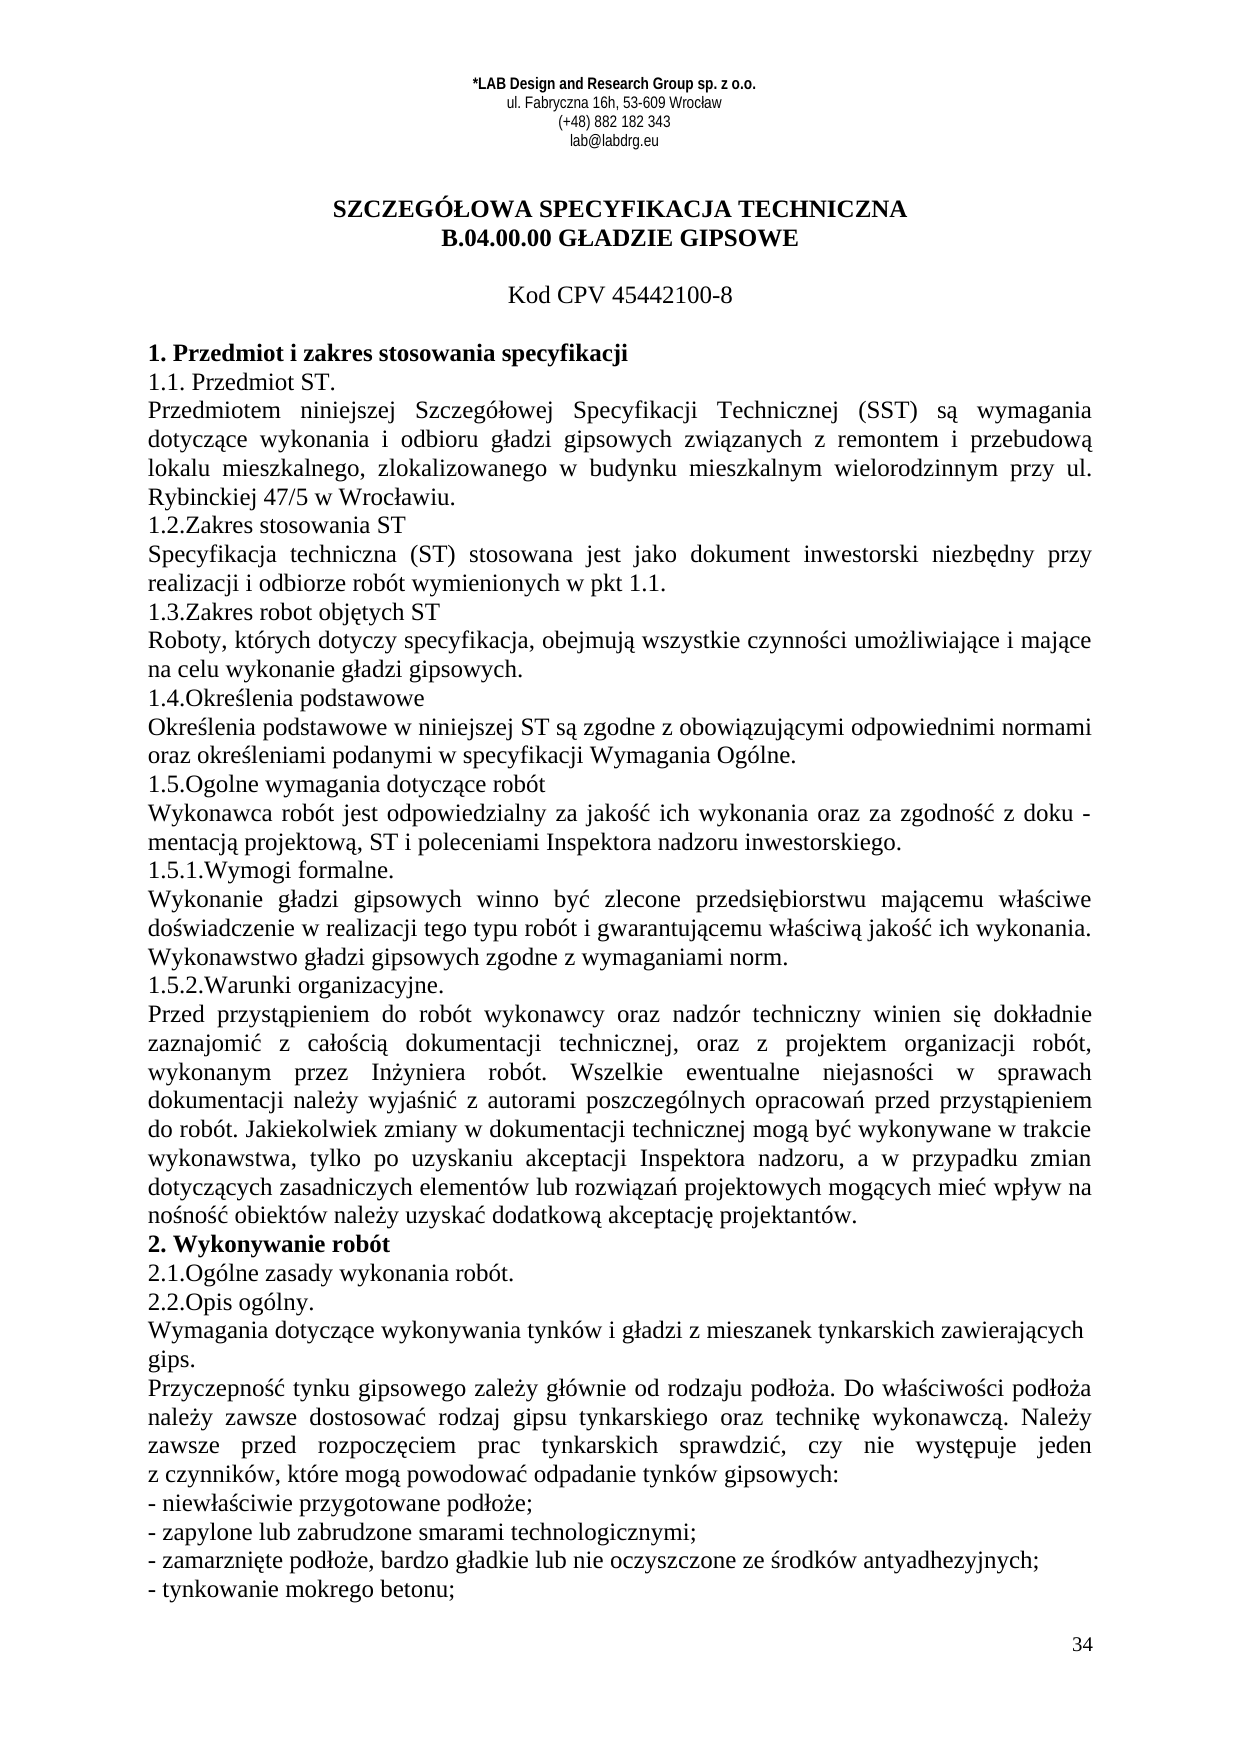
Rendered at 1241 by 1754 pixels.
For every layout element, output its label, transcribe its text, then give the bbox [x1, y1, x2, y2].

text 2.1.Ogólne zasady wykonania robót. [148, 1258, 1093, 1287]
text 2.2.Opis ogólny. [148, 1287, 1093, 1316]
text Przedmiotem niniejszej Szczegółowej Specyfikacji Technicznej (SST) są wymagania dotyczące wykonania i odbioru gładzi gipsowych związanych z remontem i przebudową lokalu mieszkalnego, zlokalizowanego w budynku mieszkalnym wielorodzinnym przy ul. Rybinckiej 47/5 w Wrocławiu. [148, 396, 1093, 511]
text B.04.00.00 GŁADZIE GIPSOWE [148, 223, 1093, 252]
text Roboty, których dotyczy specyfikacja, obejmują wszystkie czynności umożliwiające i mające na celu wykonanie gładzi gipsowych. [148, 626, 1093, 683]
text - zapylone lub zabrudzone smarami technologicznymi; [148, 1517, 1093, 1546]
text Określenia podstawowe w niniejszej ST są zgodne z obowiązującymi odpowiednimi normami oraz określeniami podanymi w specyfikacji Wymagania Ogólne. [148, 712, 1093, 769]
text - zamarznięte podłoże, bardzo gładkie lub nie oczyszczone ze środków antyadhezyjnych; [148, 1546, 1093, 1574]
text 1.2.Zakres stosowania ST [148, 511, 1093, 539]
text 1.5.Ogolne wymagania dotyczące robót [148, 769, 1093, 798]
text Specyfikacja techniczna (ST) stosowana jest jako dokument inwestorski niezbędny przy realizacji i odbiorze robót wymienionych w pkt 1.1. [148, 539, 1093, 597]
text Wykonanie gładzi gipsowych winno być zlecone przedsiębiorstwu mającemu właściwe doświadczenie w realizacji tego typu robót i gwarantującemu właściwą jakość ich wykonania. Wykonawstwo gładzi gipsowych zgodne z wymaganiami norm. [148, 884, 1093, 971]
text gips. [148, 1344, 1093, 1373]
text - niewłaściwie przygotowane podłoże; [148, 1488, 1093, 1517]
text 1.3.Zakres robot objętych ST [148, 597, 1093, 626]
text 1.5.1.Wymogi formalne. [148, 856, 1093, 884]
text Kod CPV 45442100-8 [148, 281, 1093, 309]
text Wykonawca robót jest odpowiedzialny za jakość ich wykonania oraz za zgodność z doku - mentacją projektową, ST i poleceniami Inspektora nadzoru inwestorskiego. [148, 798, 1093, 856]
text SZCZEGÓŁOWA SPECYFIKACJA TECHNICZNA [148, 194, 1093, 223]
text - tynkowanie mokrego betonu; [148, 1574, 1093, 1603]
text 1.4.Określenia podstawowe [148, 683, 1093, 712]
text Wymagania dotyczące wykonywania tynków i gładzi z mieszanek tynkarskich zawierających [148, 1316, 1093, 1344]
text Przed przystąpieniem do robót wykonawcy oraz nadzór techniczny winien się dokładnie zaznajomić z całością dokumentacji technicznej, oraz z projektem organizacji robót, wykonanym przez Inżyniera robót. Wszelkie ewentualne niejasności w sprawach dokumentacji należy wyjaśnić z autorami poszczególnych opracowań przed przystąpieniem do robót. Jakiekolwiek zmiany w dokumentacji technicznej mogą być wykonywane w trakcie wykonawstwa, tylko po uzyskaniu akceptacji Inspektora nadzoru, a w przypadku zmian dotyczących zasadniczych elementów lub rozwiązań projektowych mogących mieć wpływ na nośność obiektów należy uzyskać dodatkową akceptację projektantów. [148, 999, 1093, 1229]
text 1.5.2.Warunki organizacyjne. [148, 971, 1093, 999]
text 2. Wykonywanie robót [148, 1229, 1093, 1258]
text Przyczepność tynku gipsowego zależy głównie od rodzaju podłoża. Do właściwości podłoża należy zawsze dostosować rodzaj gipsu tynkarskiego oraz technikę wykonawczą. Należy zawsze przed rozpoczęciem prac tynkarskich sprawdzić, czy nie występuje jeden z czynników, które mogą powodować odpadanie tynków gipsowych: [148, 1373, 1093, 1488]
text 1. Przedmiot i zakres stosowania specyfikacji [148, 338, 1093, 367]
text 1.1. Przedmiot ST. [148, 367, 1093, 396]
